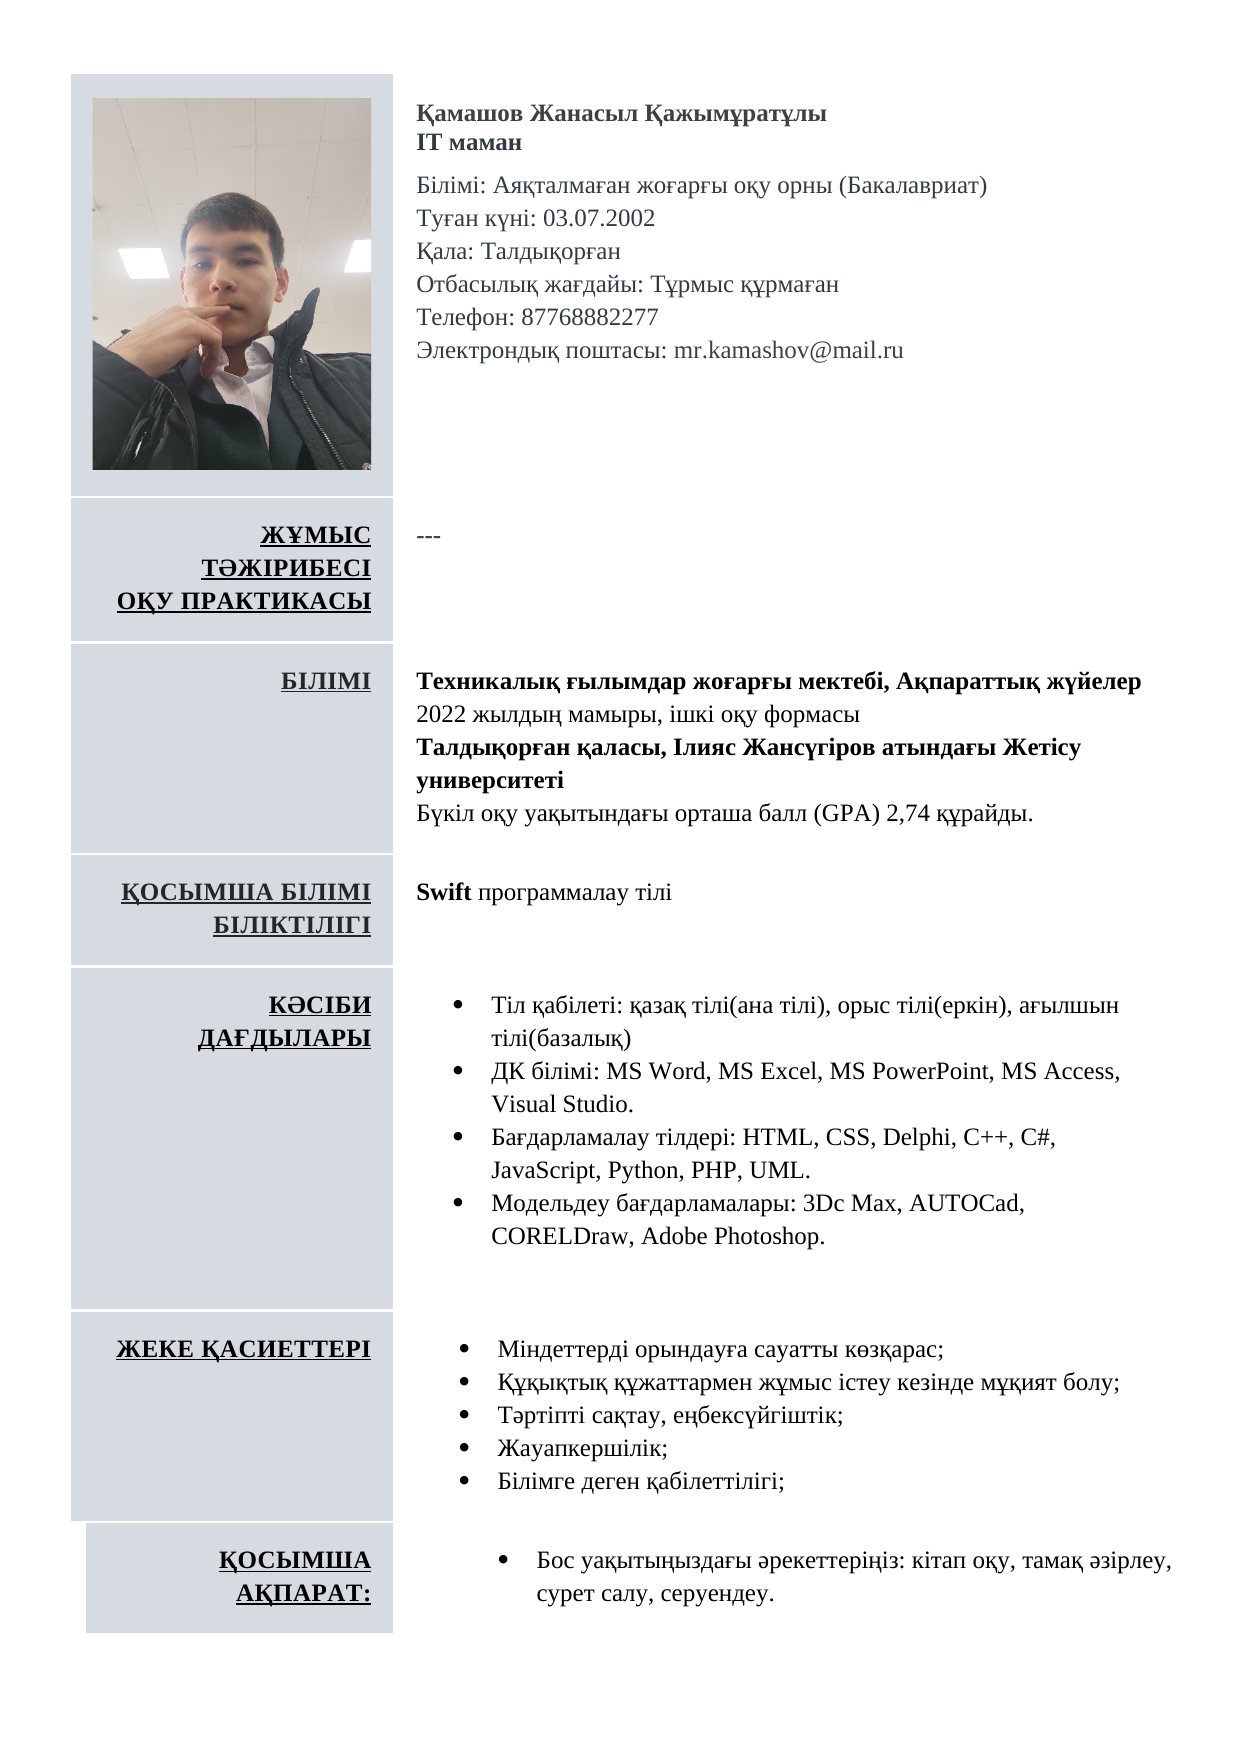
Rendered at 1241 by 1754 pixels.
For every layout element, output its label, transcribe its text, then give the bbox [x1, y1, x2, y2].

table_cell ҚОСЫМША БІЛІМІ БІЛІКТІЛІГІ [71, 855, 393, 965]
table_header Қамашов Жанасыл Қажымұратұлы IT маман Білімі: Аяқталмаған жоғарғы оқу орны (Бакалавриат) Туған күні: 03.07.2002 Қала: Талдықорған Отбасылық жағдайы: Тұрмыс құрмаған Телефон: 87768882277 Электрондық поштасы: mr.kamashov@mail.ru [395, 76, 1194, 496]
table_cell Міндеттерді орындауға сауатты көзқарас; Құқықтық құжаттармен жұмыс істеу кезінде мұқият болу; Тәртіпті сақтау, еңбексүйгіштік; Жауапкершілік; Білімге деген қабілеттілігі; [395, 1312, 1194, 1521]
table_cell КӘСІБИ ДАҒДЫЛАРЫ [71, 968, 393, 1309]
table_cell Тіл қабілеті: қазақ тілі(ана тілі), орыс тілі(еркін), ағылшын тілі(базалық) ДК білімі: MS Word, MS Excel, MS PowerPoint, MS Access, Visual Studio. Бағдарламалау тілдері: HTML, CSS, Delphi, C++, C#, JavaScript, Python, PHP, UML. Модельдеу бағдарламалары: 3Dc Max, AUTOCad, CORELDraw, Adobe Photoshop. [395, 968, 1194, 1309]
table_cell Бос уақытыңыздағы әрекеттеріңіз: кітап оқу, тамақ әзірлеу, сурет салу, серуендеу. [395, 1523, 1194, 1633]
table_cell Техникалық ғылымдар жоғарғы мектебі, Ақпараттық жүйелер 2022 жылдың мамыры, ішкі оқу формасы Талдықорған қаласы, Ілияс Жансүгіров атындағы Жетісу университеті Бүкіл оқу уақытындағы орташа балл (GPA) 2,74 құрайды. [395, 644, 1194, 853]
table_cell БІЛІМІ [71, 644, 393, 853]
table_cell ЖЕКЕ ҚАСИЕТТЕРІ [71, 1312, 393, 1521]
picture [92, 98, 372, 470]
table_cell ҚОСЫМША АҚПАРАТ: [86, 1523, 393, 1633]
table_cell --- [395, 498, 1194, 641]
table_cell Swift программалау тілі [395, 855, 1194, 965]
table_cell ЖҰМЫС ТӘЖІРИБЕСІ ОҚУ ПРАКТИКАСЫ [71, 498, 393, 641]
table_header [71, 74, 393, 496]
